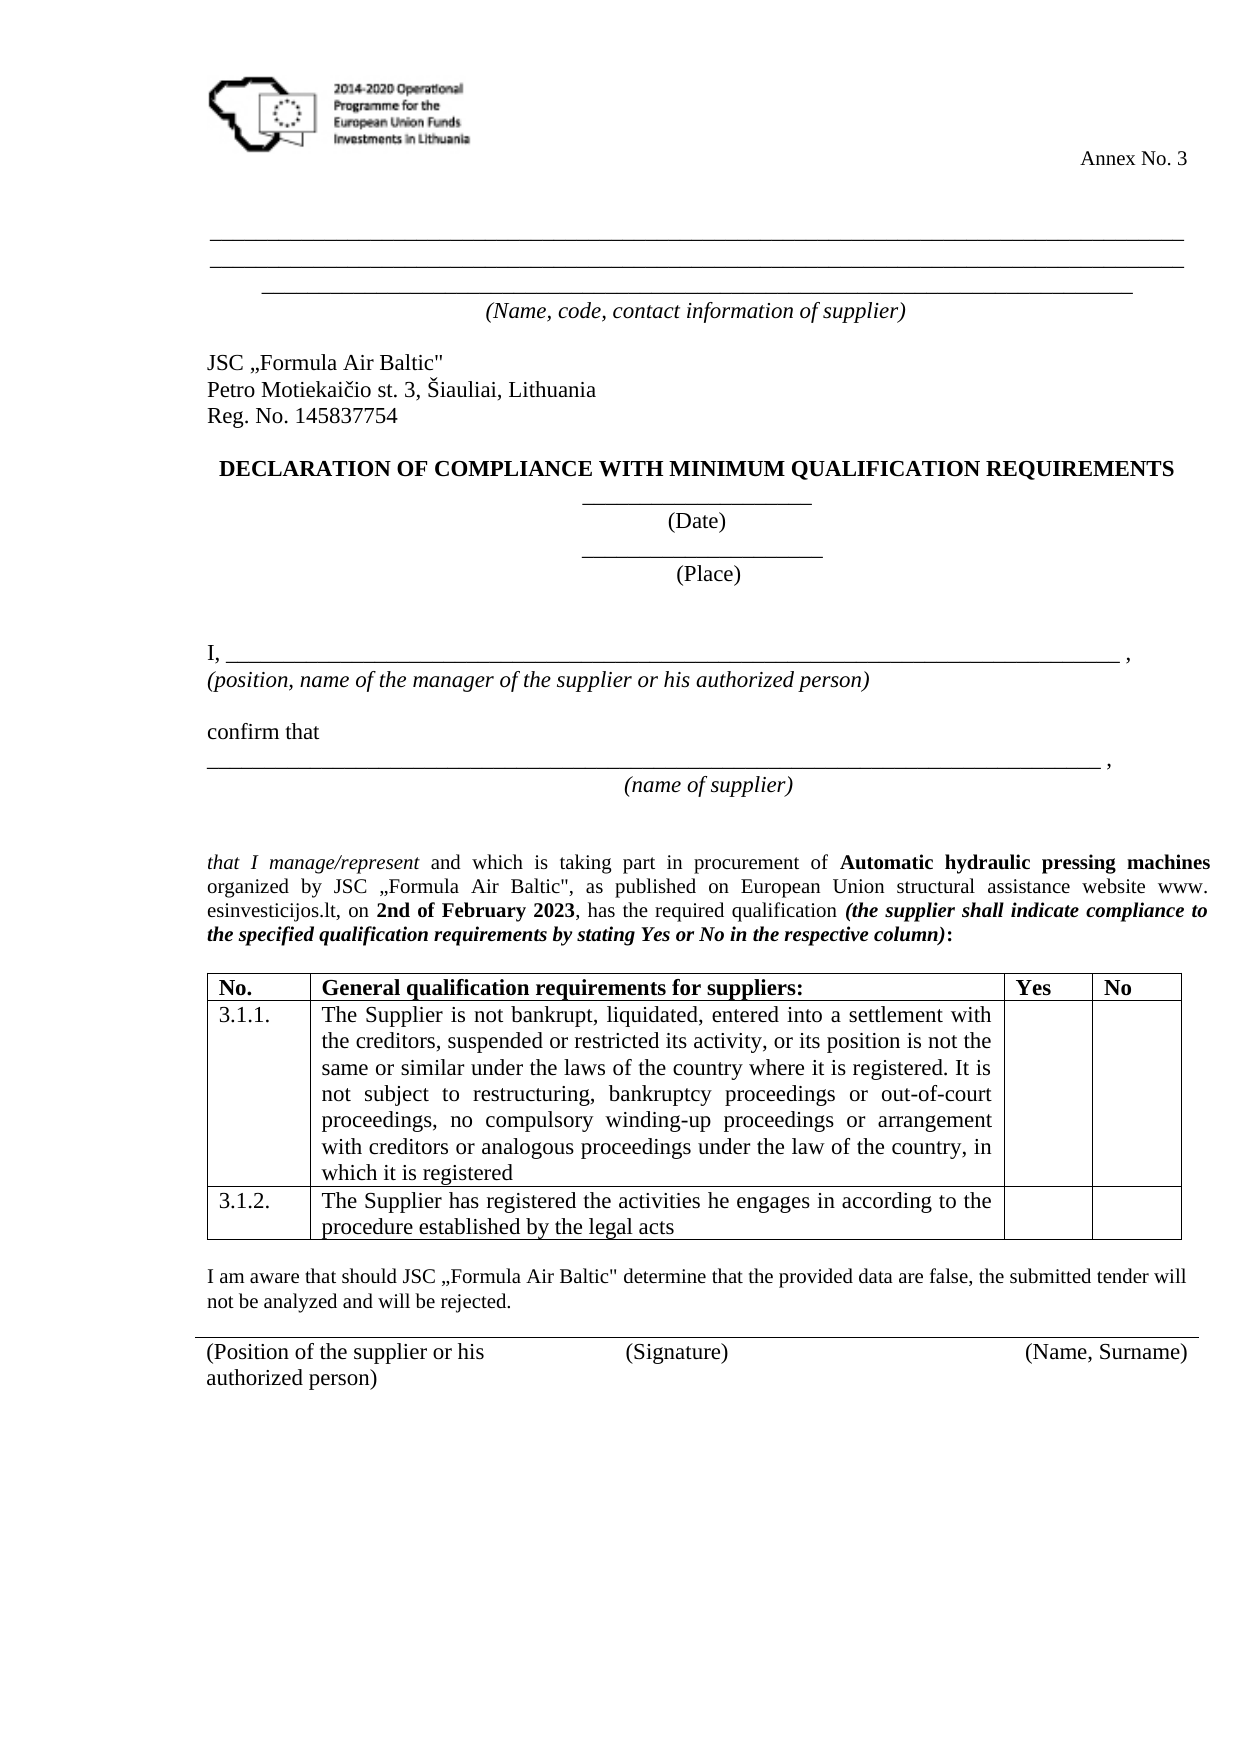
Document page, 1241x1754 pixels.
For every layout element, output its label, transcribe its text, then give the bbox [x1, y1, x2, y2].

table_header (Position of the supplier or his authorized person) [195, 1338, 516, 1390]
text Reg. No. 145837754 [207, 402, 1187, 428]
table_cell (position, name of the manager of the supplier or his authorized person) [196, 666, 1222, 718]
table_cell [1093, 1187, 1181, 1239]
table_cell 3.1.2. [208, 1187, 310, 1239]
table_cell 3.1.1. [208, 1001, 310, 1186]
table_cell The Supplier is not bankrupt, liquidated, entered into a settlement with the creditors, suspended or restricted its activity, or its position is not the same or similar under the laws of the country where it is registered. It is not subject to restructuring, bankruptcy proceedings or out-of-court proceedings, no compulsory winding-up proceedings or arrangement with creditors or analogous proceedings under the law of the country, in which it is registered [311, 1001, 1004, 1186]
text DECLARATION OF COMPLIANCE WITH MINIMUM QUALIFICATION REQUIREMENTS ____________________ [207, 455, 1187, 507]
text (Name, code, contact information of supplier) [207, 297, 1187, 323]
picture [206, 75, 472, 154]
table_cell that I manage/represent and which is taking part in procurement of Automatic hydraulic pressing machines organized by JSC „Formula Air Baltic", as published on European Union structural assistance website www. esinvesticijos.lt, on 2nd of February 2023, has the required qualification (the supplier shall indicate compliance to the specified qualification requirements by stating Yes or No in the respective column): [196, 824, 1222, 973]
table_cell confirm that ______________________________________________________________________________ , [196, 718, 1222, 771]
table_cell [1005, 1187, 1092, 1239]
text ______________________________________________________________________________________________________________________________________________________________________________________________________________________________________________________ [207, 218, 1187, 297]
table_header (Name, Surname) [838, 1338, 1199, 1390]
table_header (Place) I, ______________________________________________________________________________ , [196, 560, 1222, 666]
table_cell (name of supplier) [196, 771, 1222, 824]
text JSC „Formula Air Baltic" [207, 349, 1187, 376]
table_header (Signature) [516, 1338, 837, 1390]
text I am aware that should JSC „Formula Air Baltic" determine that the provided data are false, the submitted tender will not be analyzed and will be rejected. [207, 1264, 1187, 1313]
table_header General qualification requirements for suppliers: [311, 974, 1004, 1000]
table_cell The Supplier has registered the activities he engages in according to the procedure established by the legal acts [311, 1187, 1004, 1239]
text Petro Motiekaičio st. 3, Šiauliai, Lithuania [207, 376, 1187, 402]
table_cell [1093, 1001, 1181, 1186]
table_header Yes [1005, 974, 1092, 1000]
table_header No. [208, 974, 310, 1000]
text (Date) [207, 507, 1187, 534]
table_header No [1093, 974, 1181, 1000]
table_cell [1005, 1001, 1092, 1186]
text _____________________ [507, 534, 1187, 560]
